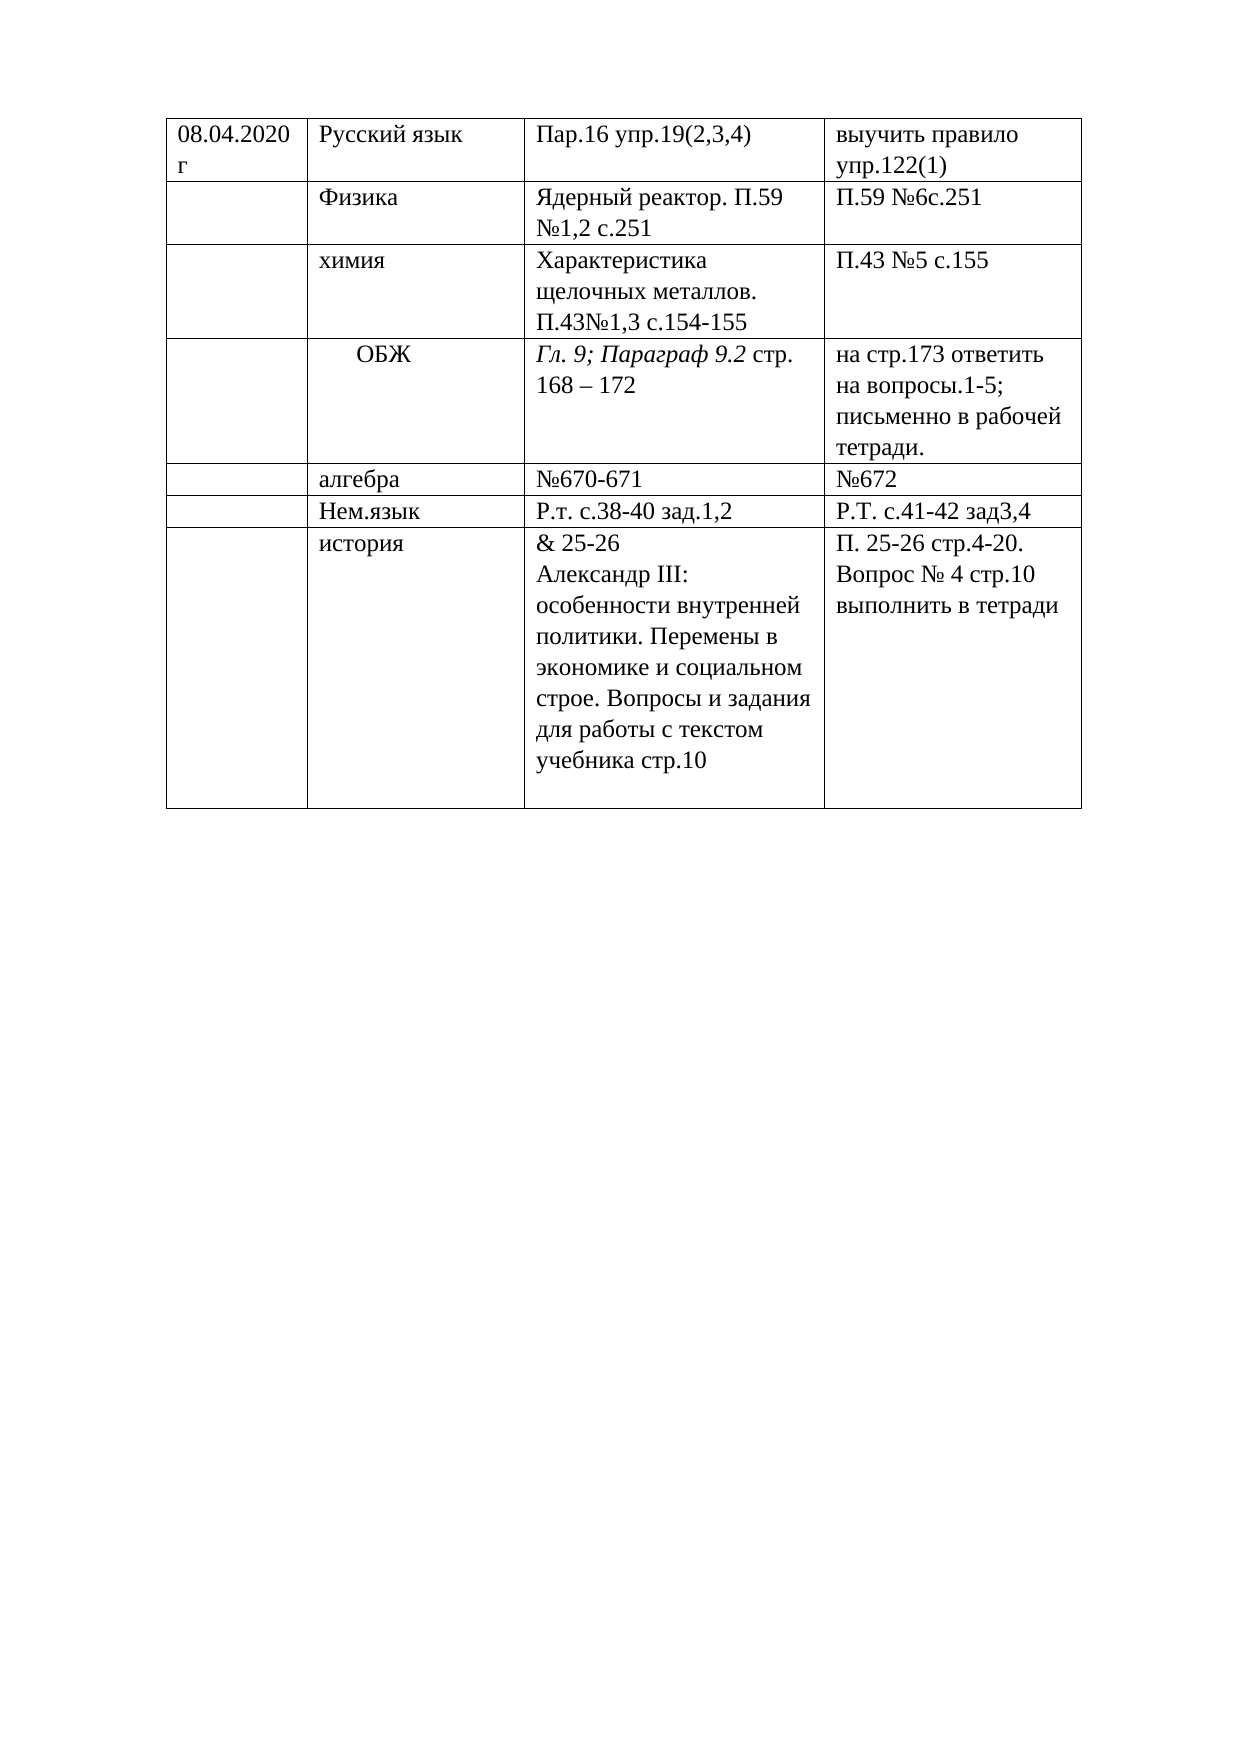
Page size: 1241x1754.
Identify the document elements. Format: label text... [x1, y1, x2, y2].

table_cell алгебра [308, 464, 524, 495]
table_cell история [308, 528, 524, 807]
table_cell [167, 496, 307, 527]
table_cell на стр.173 ответить на вопросы.1-5; письменно в рабочей тетради. [825, 339, 1081, 463]
table_cell Р.Т. с.41-42 зад3,4 [825, 496, 1081, 527]
table_cell П.43 №5 с.155 [825, 245, 1081, 338]
table_cell химия [308, 245, 524, 338]
table_cell Нем.язык [308, 496, 524, 527]
table_cell Физика [308, 182, 524, 244]
table_header Пар.16 упр.19(2,3,4) [525, 119, 824, 181]
table_cell П. 25-26 стр.4-20. Вопрос № 4 стр.10 выполнить в тетради [825, 528, 1081, 807]
table_cell [167, 245, 307, 338]
table_cell Ядерный реактор. П.59 №1,2 с.251 [525, 182, 824, 244]
table_header 08.04.2020г [167, 119, 307, 181]
table_cell [167, 464, 307, 495]
table_cell & 25-26 Александр III: особенности внутренней политики. Перемены в экономике и социальном строе. Вопросы и задания для работы с текстом учебника стр.10 [525, 528, 824, 807]
table_cell ОБЖ [308, 339, 524, 463]
table_header выучить правило упр.122(1) [825, 119, 1081, 181]
table_cell [167, 182, 307, 244]
table_cell [167, 528, 307, 807]
table_cell Характеристика щелочных металлов. П.43№1,3 с.154-155 [525, 245, 824, 338]
table_header Русский язык [308, 119, 524, 181]
table_cell №672 [825, 464, 1081, 495]
table_cell Р.т. с.38-40 зад.1,2 [525, 496, 824, 527]
table_cell П.59 №6с.251 [825, 182, 1081, 244]
table_cell [167, 339, 307, 463]
table_cell №670-671 [525, 464, 824, 495]
table_cell Гл. 9; Параграф 9.2 стр. 168 – 172 [525, 339, 824, 463]
